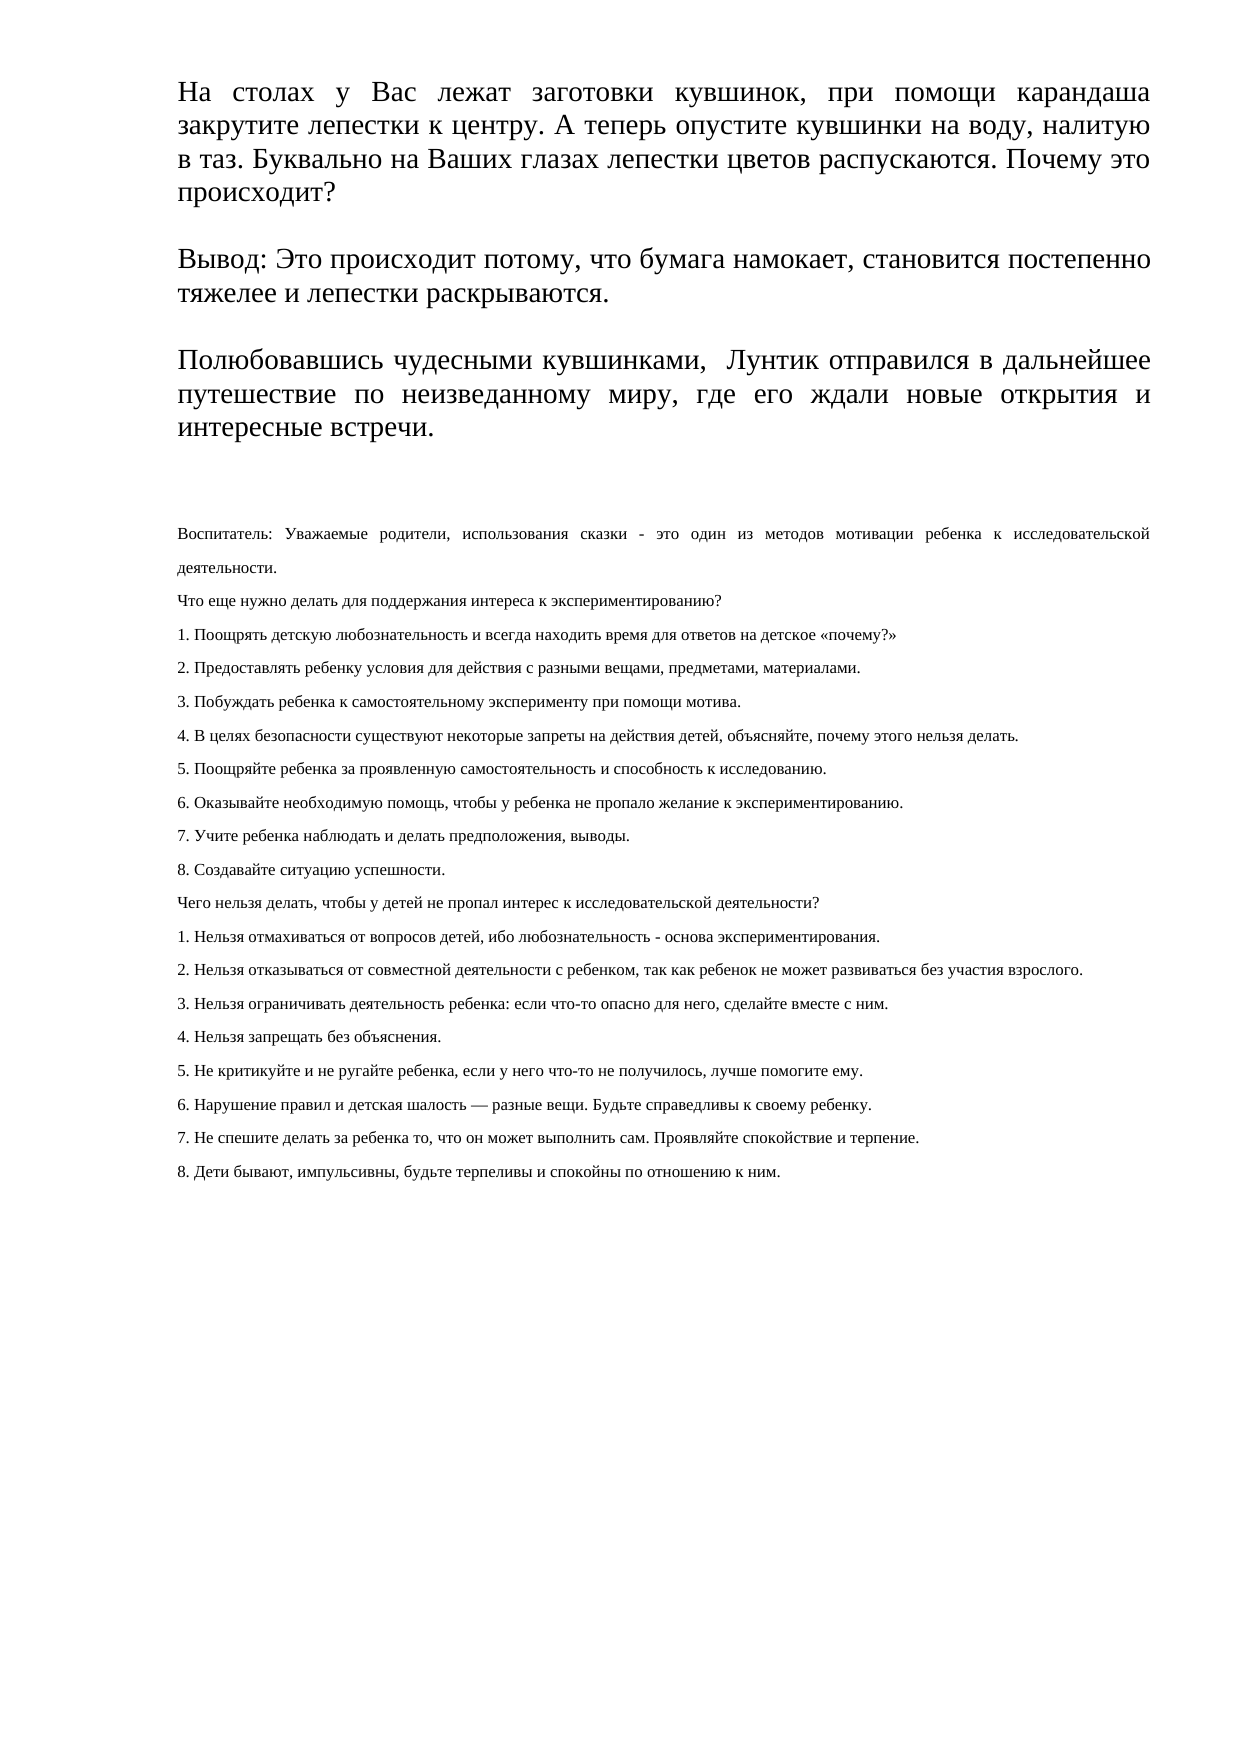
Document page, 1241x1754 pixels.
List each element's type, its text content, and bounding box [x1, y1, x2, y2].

text На столах у Вас лежат заготовки кувшинок, при помощи карандаша закрутите лепестки к центру. А теперь опустите кувшинки на воду, налитую в таз. Буквально на Ваших глазах лепестки цветов распускаются. Почему это происходит? [177, 74, 1152, 208]
text 5. Поощряйте ребенка за проявленную самостоятельность и способность к исследованию. [177, 745, 1152, 778]
text 7. Учите ребенка наблюдать и делать предположения, выводы. [177, 812, 1152, 845]
text 6. Нарушение правил и детская шалость — разные вещи. Будьте справедливы к своему ребенку. [177, 1080, 1152, 1114]
text 1. Нельзя отмахиваться от вопросов детей, ибо любознательность - основа экспериментирования. [177, 912, 1152, 946]
text Полюбовавшись чудесными кувшинками, Лунтик отправился в дальнейшее путешествие по неизведанному миру, где его ждали новые открытия и интересные встречи. [177, 342, 1152, 443]
text Чего нельзя делать, чтобы у детей не пропал интерес к исследовательской деятельности? [177, 879, 1152, 912]
text 5. Не критикуйте и не ругайте ребенка, если у него что-то не получилось, лучше помогите ему. [177, 1047, 1152, 1080]
text 1. Поощрять детскую любознательность и всегда находить время для ответов на детское «почему?» [177, 611, 1152, 644]
text 2. Предоставлять ребенку условия для действия с разными вещами, предметами, материалами. [177, 644, 1152, 678]
text 3. Нельзя ограничивать деятельность ребенка: если что-то опасно для него, сделайте вместе с ним. [177, 979, 1152, 1013]
text Воспитатель: Уважаемые родители, использования сказки - это один из методов мотивации ребенка к исследовательской деятельности. [177, 510, 1152, 577]
text Что еще нужно делать для поддержания интереса к экспериментированию? [177, 577, 1152, 611]
text Вывод: Это происходит потому, что бумага намокает, становится постепенно тяжелее и лепестки раскрываются. [177, 242, 1152, 309]
text 7. Не спешите делать за ребенка то, что он может выполнить сам. Проявляйте спокойствие и терпение. [177, 1114, 1152, 1147]
text 2. Нельзя отказываться от совместной деятельности с ребенком, так как ребенок не может развиваться без участия взрослого. [177, 946, 1152, 979]
text 8. Дети бывают, импульсивны, будьте терпеливы и спокойны по отношению к ним. [177, 1147, 1152, 1181]
text 4. Нельзя запрещать без объяснения. [177, 1013, 1152, 1047]
text 4. В целях безопасности существуют некоторые запреты на действия детей, объясняйте, почему этого нельзя делать. [177, 711, 1152, 745]
text 6. Оказывайте необходимую помощь, чтобы у ребенка не пропало желание к экспериментированию. [177, 778, 1152, 812]
text 3. Побуждать ребенка к самостоятельному эксперименту при помощи мотива. [177, 678, 1152, 711]
text 8. Создавайте ситуацию успешности. [177, 845, 1152, 879]
